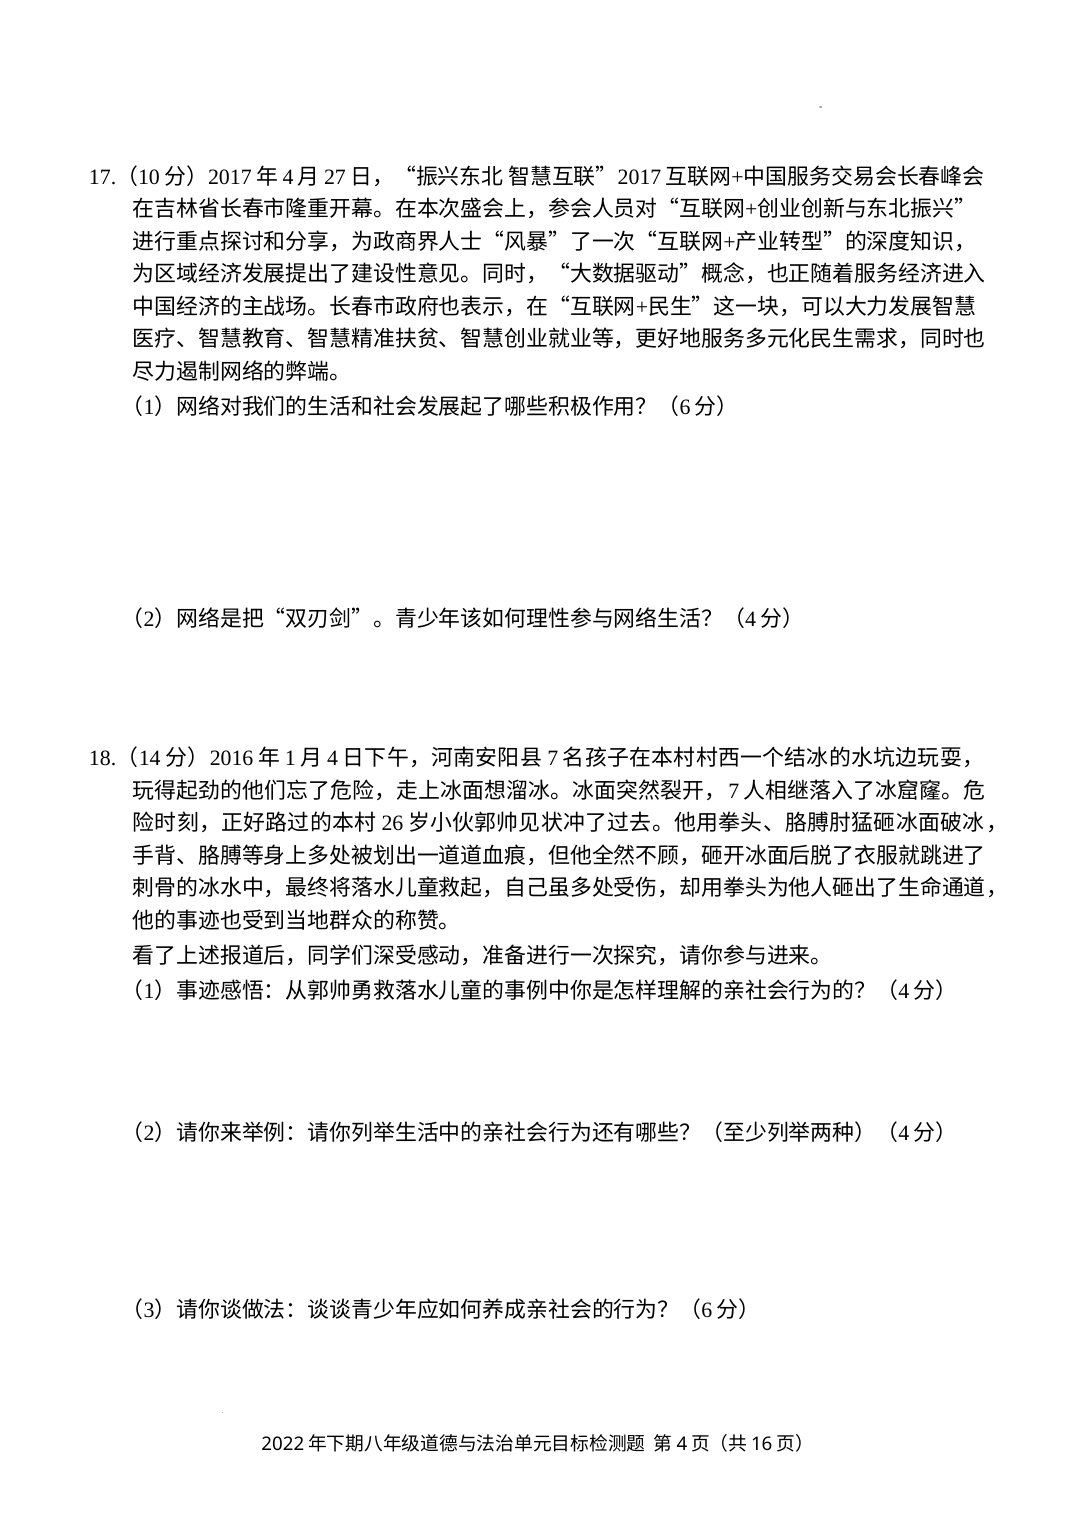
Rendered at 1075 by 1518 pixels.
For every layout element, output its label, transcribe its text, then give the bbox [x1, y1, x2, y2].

text 看了上述报道后，同学们深受感动，准备进行一次探究，请你参与进来。 [132, 935, 986, 970]
text （2）请你来举例：请你列举生活中的亲社会行为还有哪些？（至少列举两种）（4分） [89, 1112, 986, 1147]
text （2）网络是把“双刃剑”。青少年该如何理性参与网络生活？（4分） [89, 598, 986, 634]
text （1）事迹感悟：从郭帅勇救落水儿童的事例中你是怎样理解的亲社会行为的？（4分） [121, 970, 986, 1006]
text （3）请你谈做法：谈谈青少年应如何养成亲社会的行为？（6分） [89, 1289, 986, 1324]
text 18.（14分）2016年1月4日下午，河南安阳县7名孩子在本村村西一个结冰的水坑边玩耍，玩得起劲的他们忘了危险，走上冰面想溜冰。冰面突然裂开，7人相继落入了冰窟窿。危险时刻，正好路过的本村26岁小伙郭帅见状冲了过去。他用拳头、胳膊肘猛砸冰面破冰，手背、胳膊等身上多处被划出一道道血痕，但他全然不顾，砸开冰面后脱了衣服就跳进了刺骨的冰水中，最终将落水儿童救起，自己虽多处受伤，却用拳头为他人砸出了生命通道，他的事迹也受到当地群众的称赞。 [89, 740, 986, 935]
text 17.（10分）2017年4月27日，“振兴东北 智慧互联”2017互联网+中国服务交易会长春峰会在吉林省长春市隆重开幕。在本次盛会上，参会人员对“互联网+创业创新与东北振兴”进行重点探讨和分享，为政商界人士“风暴”了一次“互联网+产业转型”的深度知识，为区域经济发展提出了建设性意见。同时，“大数据驱动”概念，也正随着服务经济进入中国经济的主战场。长春市政府也表示，在“互联网+民生”这一块，可以大力发展智慧医疗、智慧教育、智慧精准扶贫、智慧创业就业等，更好地服务多元化民生需求，同时也尽力遏制网络的弊端。 [89, 158, 986, 386]
text （1）网络对我们的生活和社会发展起了哪些积极作用？（6分） [121, 386, 986, 421]
